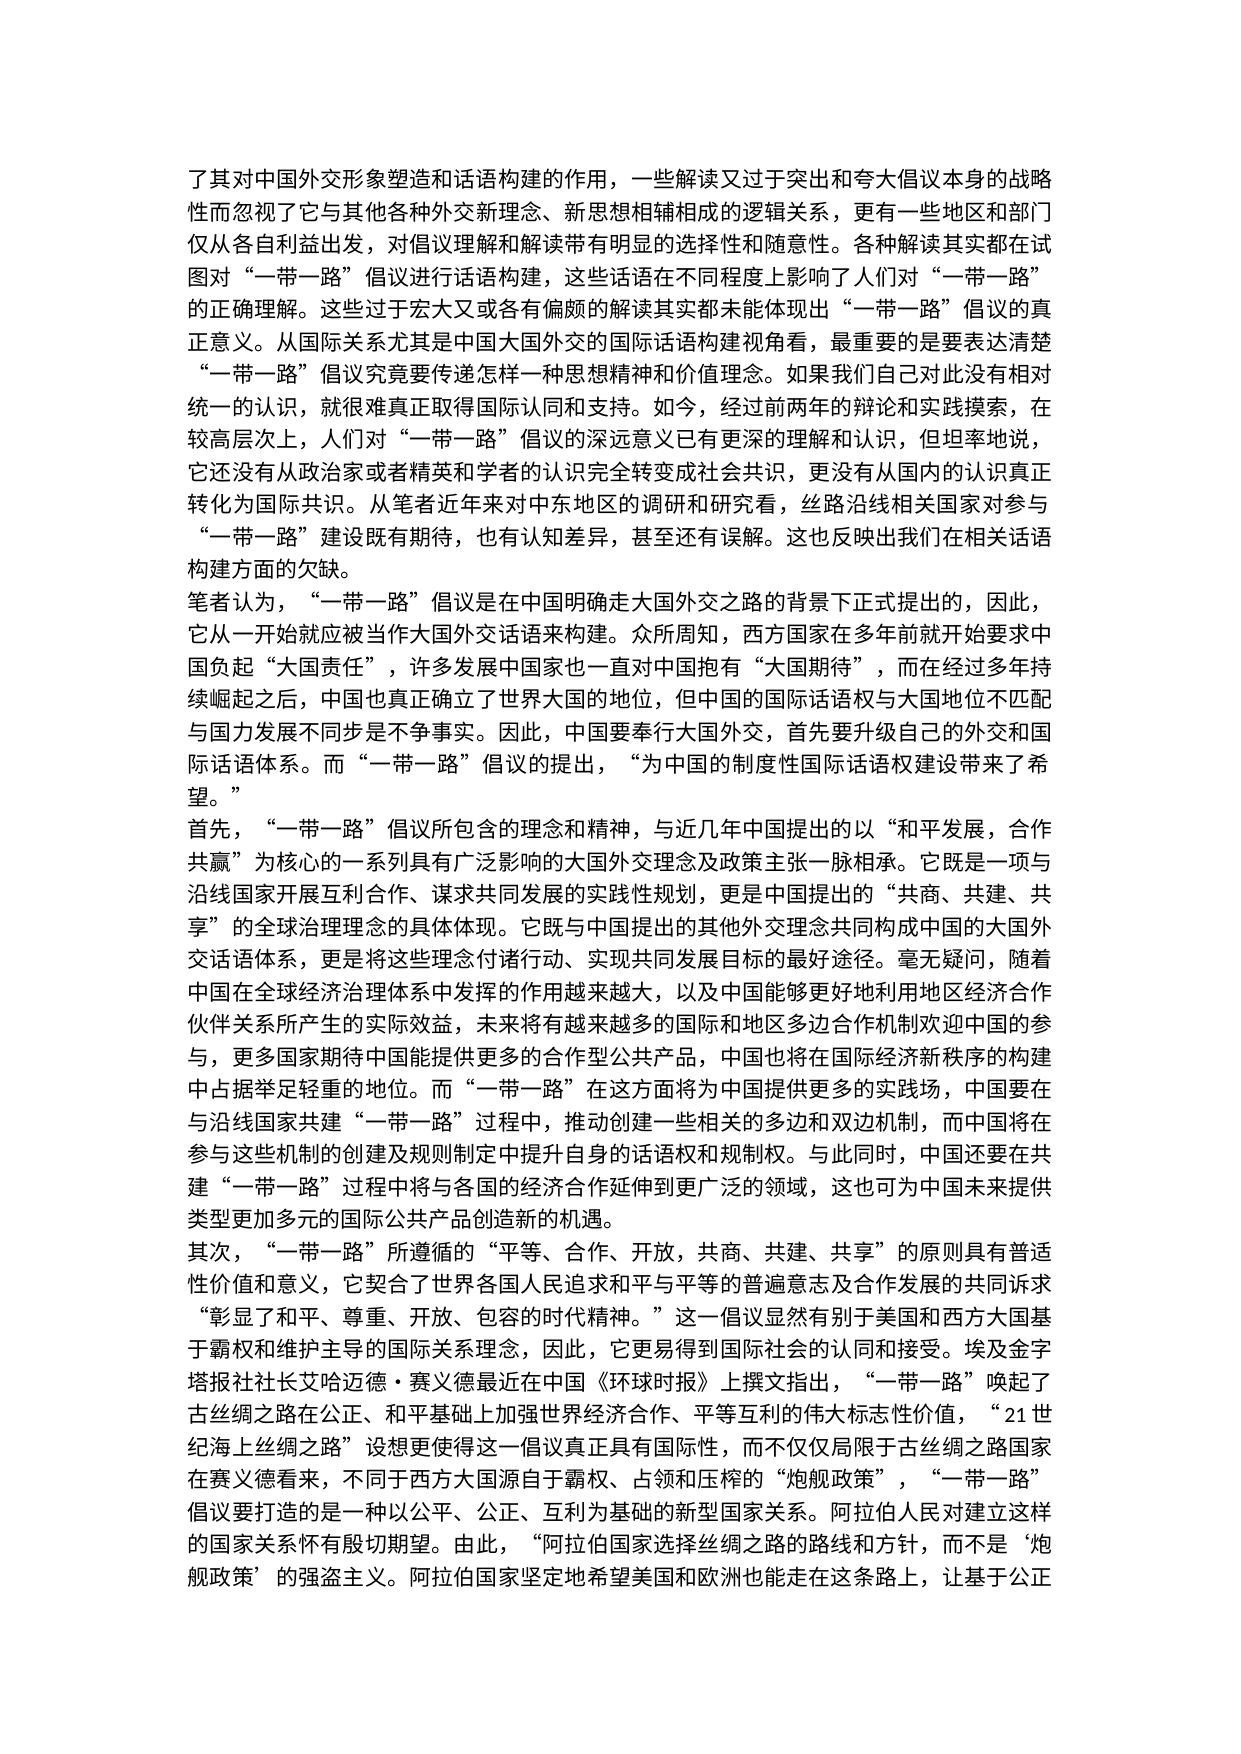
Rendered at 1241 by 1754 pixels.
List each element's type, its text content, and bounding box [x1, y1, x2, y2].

text 笔者认为，“一带一路”倡议是在中国明确走大国外交之路的背景下正式提出的，因此，它从一开始就应被当作大国外交话语来构建。众所周知，西方国家在多年前就开始要求中国负起“大国责任”，许多发展中国家也一直对中国抱有“大国期待”，而在经过多年持续崛起之后，中国也真正确立了世界大国的地位，但中国的国际话语权与大国地位不匹配，与国力发展不同步是不争事实。因此，中国要奉行大国外交，首先要升级自己的外交和国际话语体系。而“一带一路”倡议的提出，“为中国的制度性国际话语权建设带来了希望。” [187, 584, 1053, 812]
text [187, 162, 1053, 584]
text 首先，“一带一路”倡议所包含的理念和精神，与近几年中国提出的以“和平发展，合作共赢”为核心的一系列具有广泛影响的大国外交理念及政策主张一脉相承。它既是一项与沿线国家开展互利合作、谋求共同发展的实践性规划，更是中国提出的“共商、共建、共享”的全球治理理念的具体体现。它既与中国提出的其他外交理念共同构成中国的大国外交话语体系，更是将这些理念付诸行动、实现共同发展目标的最好途径。毫无疑问，随着中国在全球经济治理体系中发挥的作用越来越大，以及中国能够更好地利用地区经济合作伙伴关系所产生的实际效益，未来将有越来越多的国际和地区多边合作机制欢迎中国的参与，更多国家期待中国能提供更多的合作型公共产品，中国也将在国际经济新秩序的构建中占据举足轻重的地位。而“一带一路”在这方面将为中国提供更多的实践场，中国要在与沿线国家共建“一带一路”过程中，推动创建一些相关的多边和双边机制，而中国将在参与这些机制的创建及规则制定中提升自身的话语权和规制权。与此同时，中国还要在共建“一带一路”过程中将与各国的经济合作延伸到更广泛的领域，这也可为中国未来提供类型更加多元的国际公共产品创造新的机遇。 [187, 812, 1053, 1234]
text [187, 1234, 1053, 1592]
